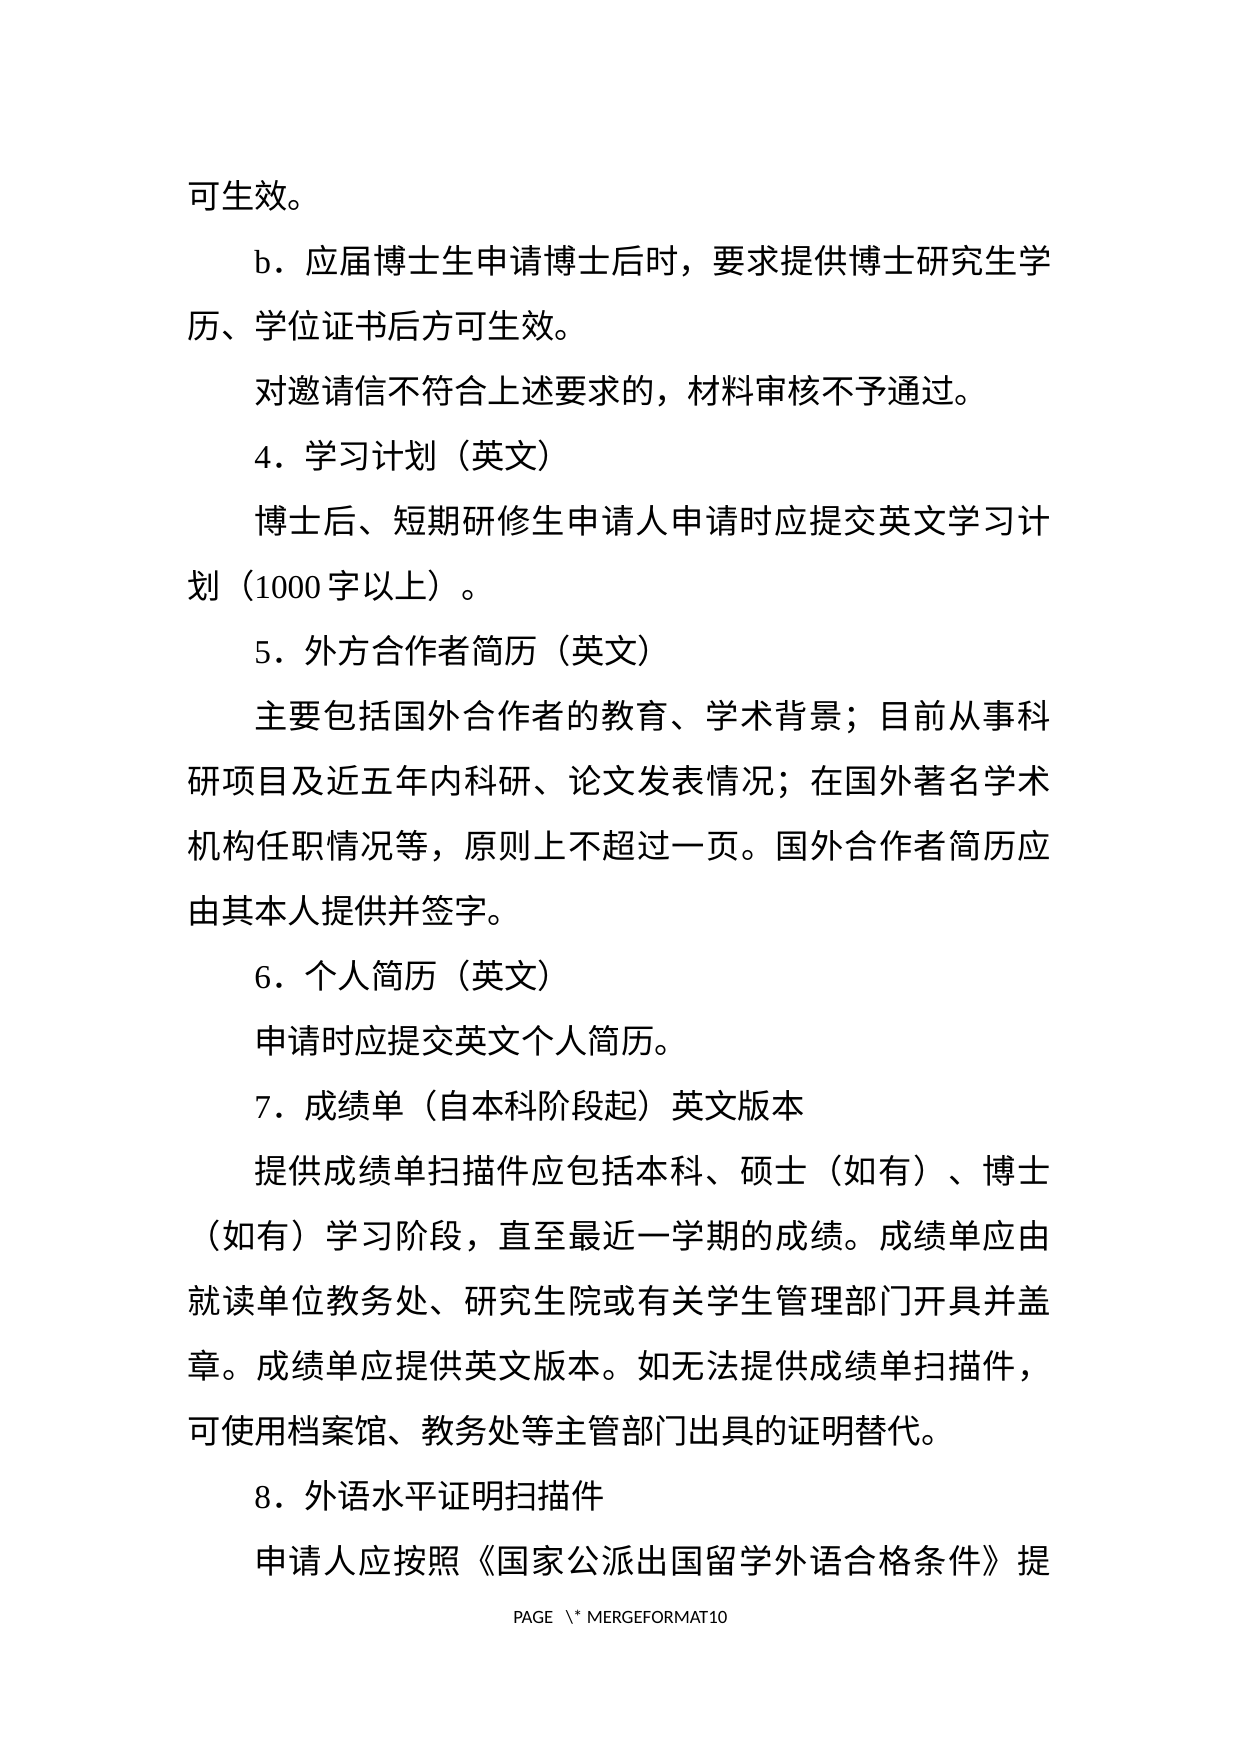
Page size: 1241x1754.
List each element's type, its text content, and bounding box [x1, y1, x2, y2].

text 主要包括国外合作者的教育、学术背景；目前从事科研项目及近五年内科研、论文发表情况；在国外著名学术机构任职情况等，原则上不超过一页。国外合作者简历应由其本人提供并签字。 [187, 682, 1053, 942]
text b．应届博士生申请博士后时，要求提供博士研究生学历、学位证书后方可生效。 [187, 227, 1053, 357]
text 申请时应提交英文个人简历。 [187, 1007, 1053, 1072]
text 4．学习计划（英文） [187, 422, 1053, 487]
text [187, 1527, 1053, 1592]
text 提供成绩单扫描件应包括本科、硕士（如有）、博士（如有）学习阶段，直至最近一学期的成绩。成绩单应由就读单位教务处、研究生院或有关学生管理部门开具并盖章。成绩单应提供英文版本。如无法提供成绩单扫描件，可使用档案馆、教务处等主管部门出具的证明替代。 [187, 1137, 1053, 1462]
text 7．成绩单（自本科阶段起）英文版本 [187, 1072, 1053, 1137]
text 6．个人简历（英文） [187, 942, 1053, 1007]
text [187, 162, 1053, 227]
text 8．外语水平证明扫描件 [187, 1462, 1053, 1527]
text 博士后、短期研修生申请人申请时应提交英文学习计划（1000字以上）。 [187, 487, 1053, 617]
text 5．外方合作者简历（英文） [187, 617, 1053, 682]
text 对邀请信不符合上述要求的，材料审核不予通过。 [187, 357, 1053, 422]
